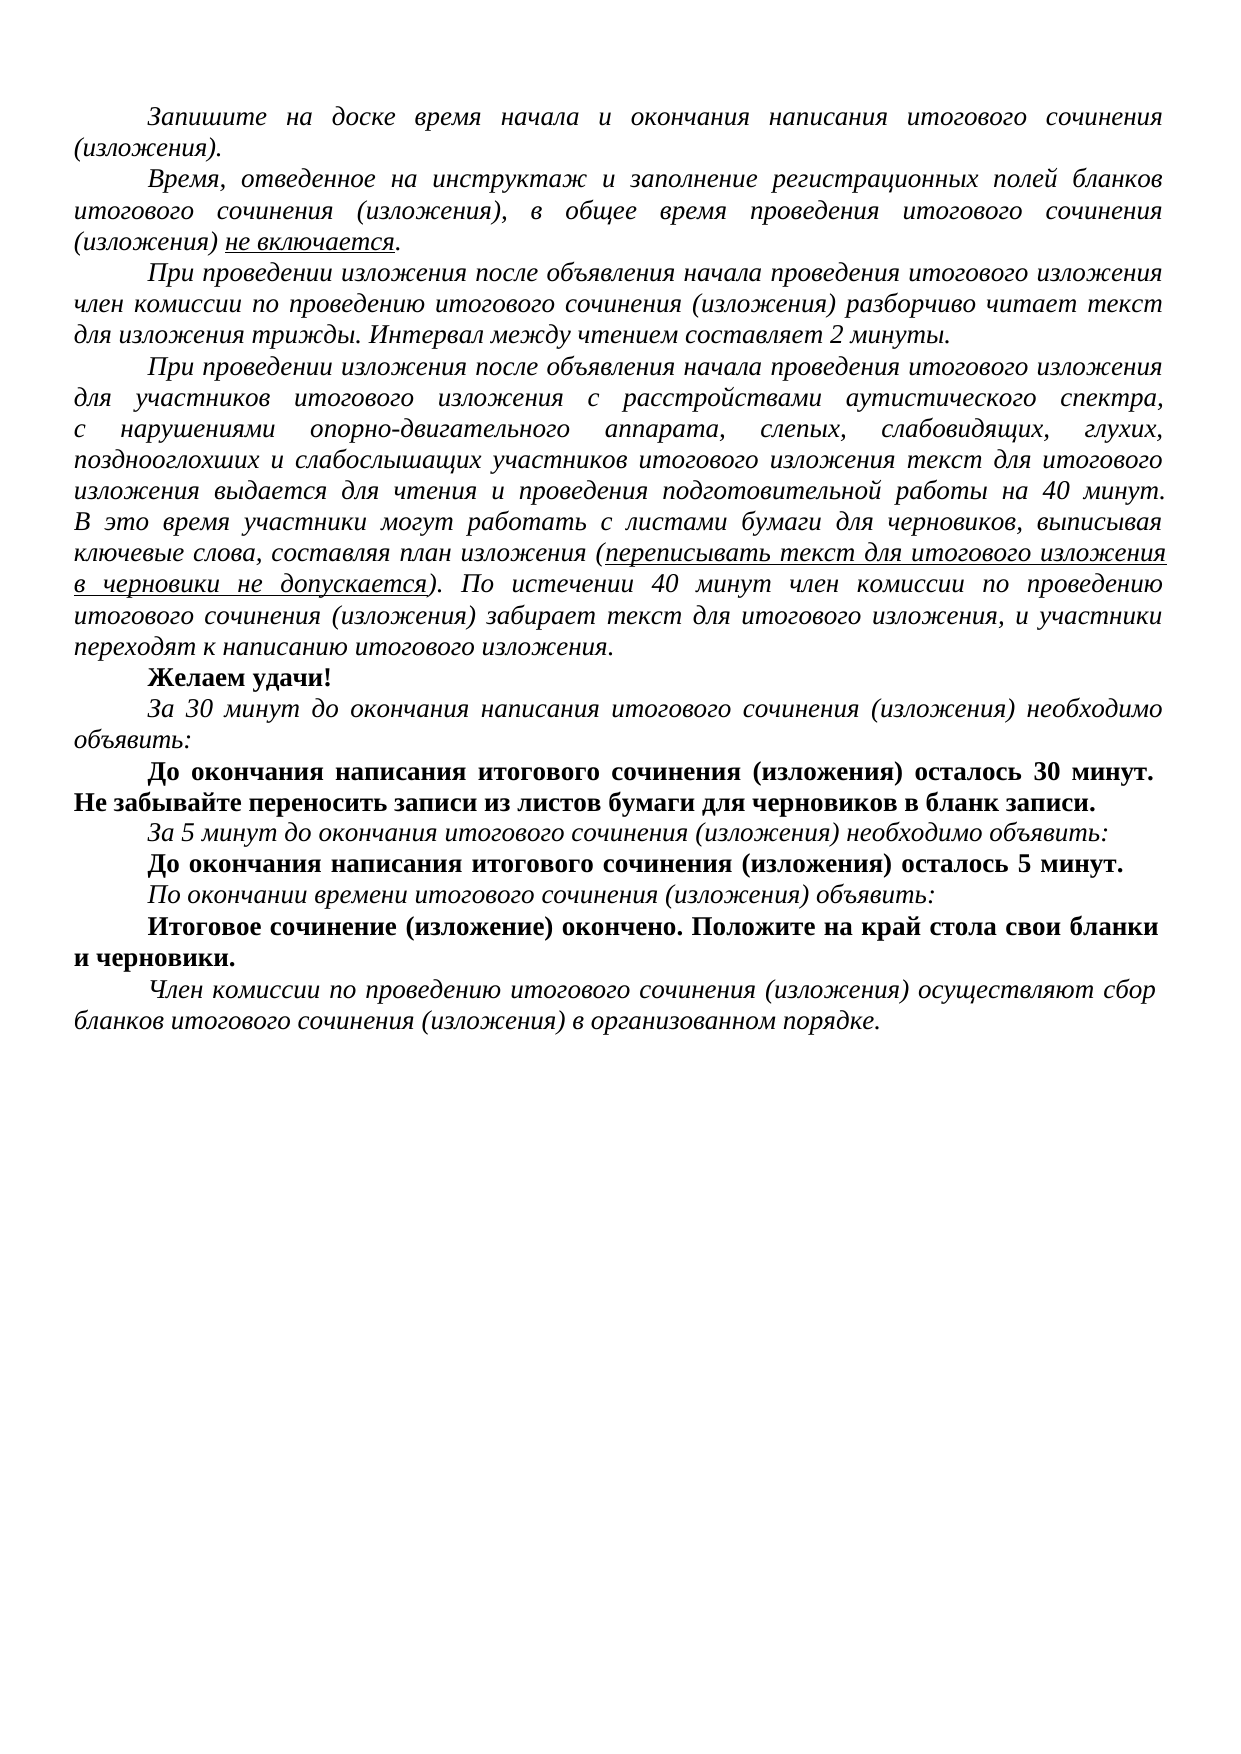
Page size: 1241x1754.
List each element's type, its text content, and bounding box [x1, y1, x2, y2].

text При проведении изложения после объявления начала проведения итогового изложения для участников итогового изложения с расстройствами аутистического спектра, с нарушениями опорно-двигательного аппарата, слепых, слабовидящих, глухих, позднооглохших и слабослышащих участников итогового изложения текст для итогового изложения выдается для чтения и проведения подготовительной работы на 40 минут. В это время участники могут работать с листами бумаги для черновиков, выписывая ключевые слова, составляя план изложения (переписывать текст для итогового изложения в черновики не допускается). По истечении 40 минут член комиссии по проведению итогового сочинения (изложения) забирает текст для итогового изложения, и участники переходят к написанию итогового изложения. [74, 349, 1167, 661]
text Не забывайте переносить записи из листов бумаги для черновиков в бланк записи. [74, 787, 1124, 817]
text При проведении изложения после объявления начала проведения итогового изложения член комиссии по проведению итогового сочинения (изложения) разборчиво читает текст для изложения трижды. Интервал между чтением составляет 2 минуты. [74, 256, 1167, 349]
text За 5 минут до окончания итогового сочинения (изложения) необходимо объявить: [147, 817, 1124, 848]
subtitle Желаем удачи! [74, 662, 1181, 692]
text Запишите на доске время начала и окончания написания итогового сочинения (изложения). [74, 100, 1166, 163]
subtitle Итоговое сочинение (изложение) окончено. Положите на край стола свои бланки и черновики. [74, 910, 1160, 973]
text Время, отведенное на инструктаж и заполнение регистрационных полей бланков итогового сочинения (изложения), в общее время проведения итогового сочинения (изложения) не включается. [74, 163, 1166, 256]
text Член комиссии по проведению итогового сочинения (изложения) осуществляют сбор бланков итогового сочинения (изложения) в организованном порядке. [74, 973, 1160, 1035]
text За 30 минут до окончания написания итогового сочинения (изложения) необходимо объявить: [74, 692, 1166, 755]
subtitle До окончания написания итогового сочинения (изложения) осталось 30 минут. [74, 755, 1181, 786]
text До окончания написания итогового сочинения (изложения) осталось 5 минут. По окончании времени итогового сочинения (изложения) объявить: [147, 848, 1124, 909]
